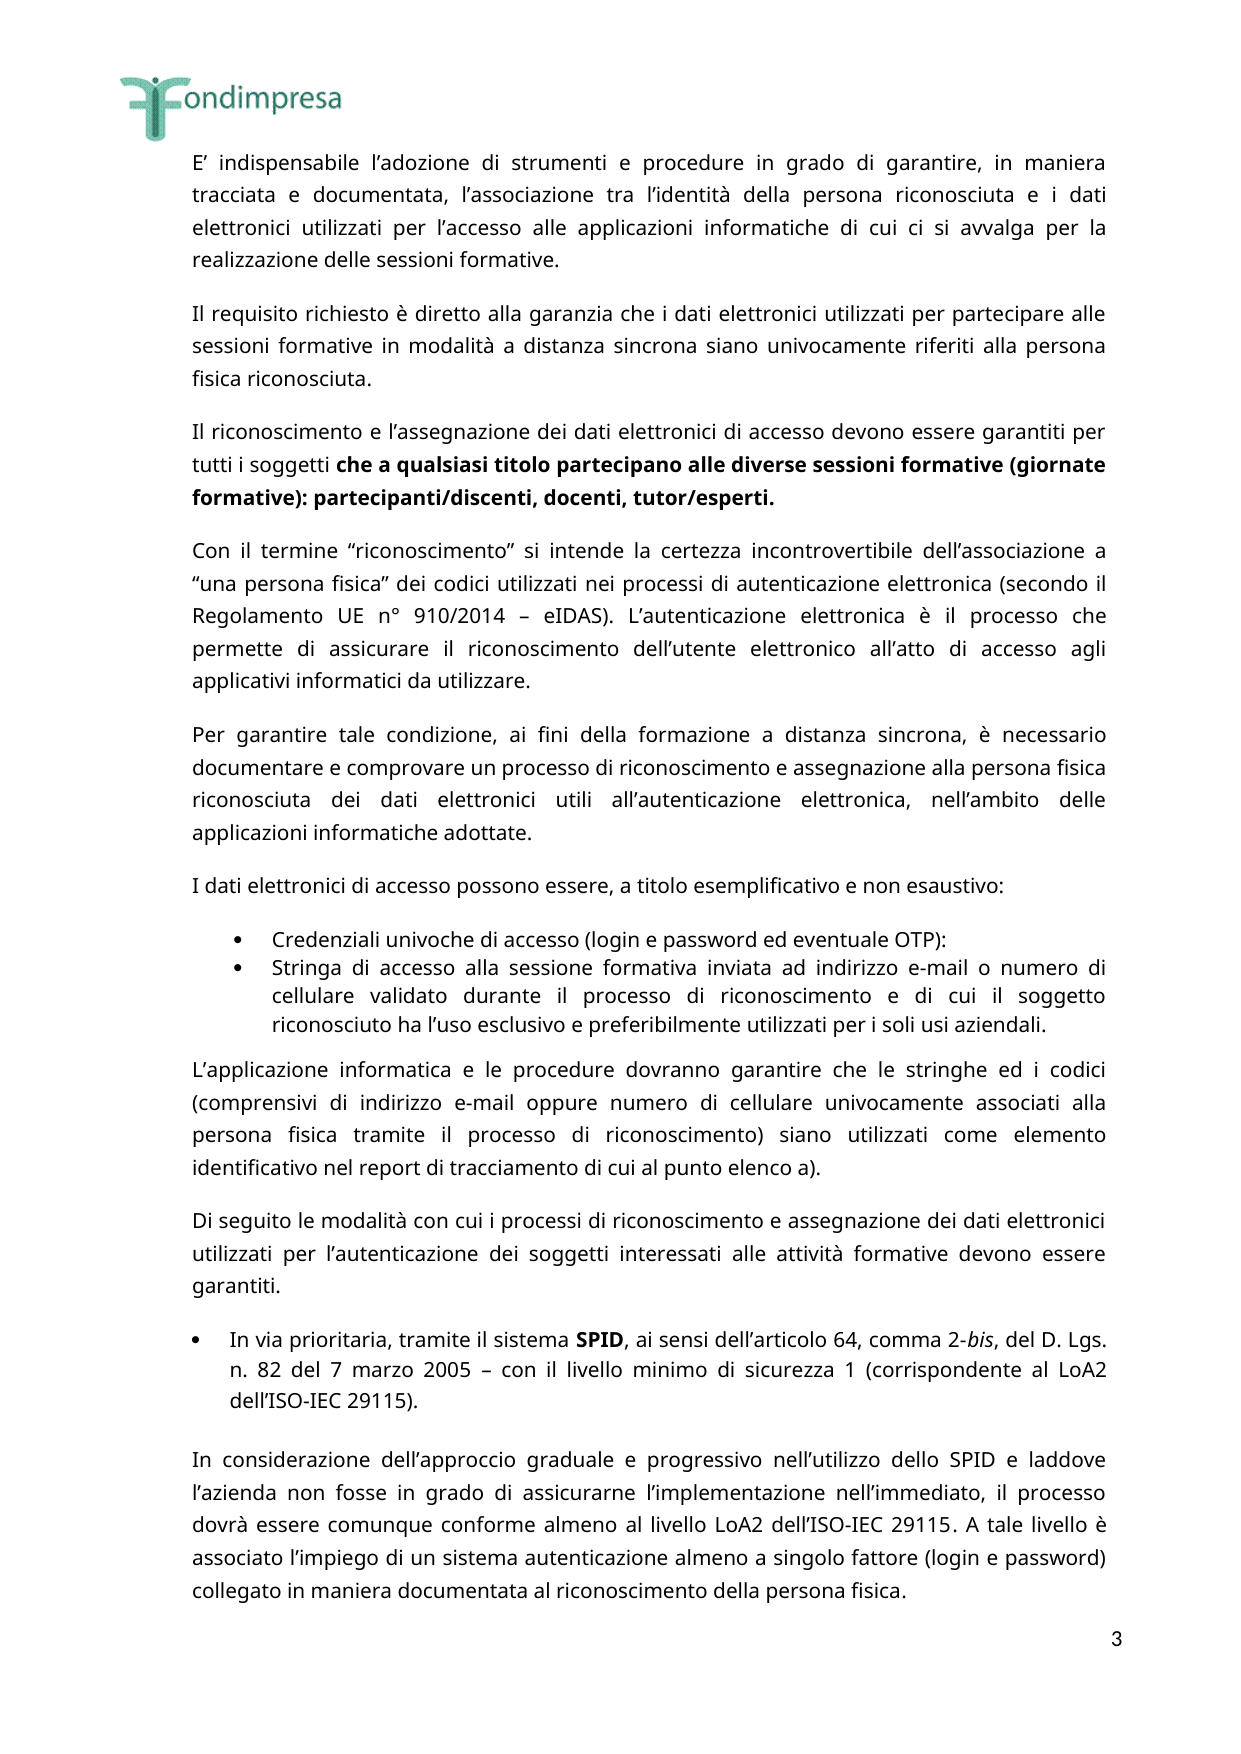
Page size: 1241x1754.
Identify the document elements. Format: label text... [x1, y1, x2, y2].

text Il requisito richiesto è diretto alla garanzia che i dati elettronici utilizzati per partecipare alle sessioni formative in modalità a distanza sincrona siano univocamente riferiti alla persona fisica riconosciuta. [192, 299, 1107, 392]
text Per garantire tale condizione, ai fini della formazione a distanza sincrona, è necessario documentare e comprovare un processo di riconoscimento e assegnazione alla persona fisica riconosciuta dei dati elettronici utili all’autenticazione elettronica, nell’ambito delle applicazioni informatiche adottate. [192, 720, 1107, 846]
text I dati elettronici di accesso possono essere, a titolo esemplificativo e non esaustivo: [118, 871, 1107, 900]
text Di seguito le modalità con cui i processi di riconoscimento e assegnazione dei dati elettronici utilizzati per l’autenticazione dei soggetti interessati alle attività formative devono essere garantiti. [192, 1206, 1107, 1300]
picture [118, 73, 345, 143]
list Credenziali univoche di accesso (login e password ed eventuale OTP): [234, 925, 1107, 953]
text Con il termine “riconoscimento” si intende la certezza incontrovertibile dell’associazione a “una persona fisica” dei codici utilizzati nei processi di autenticazione elettronica (secondo il Regolamento UE n° 910/2014 – eIDAS). L’autenticazione elettronica è il processo che permette di assicurare il riconoscimento dell’utente elettronico all’atto di accesso agli applicativi informatici da utilizzare. [192, 536, 1107, 695]
text Il riconoscimento e l’assegnazione dei dati elettronici di accesso devono essere garantiti per tutti i soggetti che a qualsiasi titolo partecipano alle diverse sessioni formative (giornate formative): partecipanti/discenti, docenti, tutor/esperti. [192, 417, 1107, 511]
text E’ indispensabile l’adozione di strumenti e procedure in grado di garantire, in maniera tracciata e documentata, l’associazione tra l’identità della persona riconosciuta e i dati elettronici utilizzati per l’accesso alle applicazioni informatiche di cui ci si avvalga per la realizzazione delle sessioni formative. [192, 148, 1107, 274]
list In via prioritaria, tramite il sistema SPID, ai sensi dell’articolo 64, comma 2-bis, del D. Lgs. n. 82 del 7 marzo 2005 – con il livello minimo di sicurezza 1 (corrispondente al LoA2 dell’ISO-IEC 29115). [192, 1325, 1107, 1415]
list Stringa di accesso alla sessione formativa inviata ad indirizzo e-mail o numero di cellulare validato durante il processo di riconoscimento e di cui il soggetto riconosciuto ha l’uso esclusivo e preferibilmente utilizzati per i soli usi aziendali. [234, 953, 1107, 1038]
text In considerazione dell’approccio graduale e progressivo nell’utilizzo dello SPID e laddove l’azienda non fosse in grado di assicurarne l’implementazione nell’immediato, il processo dovrà essere comunque conforme almeno al livello LoA2 dell’ISO-IEC 29115. A tale livello è associato l’impiego di un sistema autenticazione almeno a singolo fattore (login e password) collegato in maniera documentata al riconoscimento della persona fisica. [192, 1445, 1107, 1604]
text L’applicazione informatica e le procedure dovranno garantire che le stringhe ed i codici (comprensivi di indirizzo e-mail oppure numero di cellulare univocamente associati alla persona fisica tramite il processo di riconoscimento) siano utilizzati come elemento identificativo nel report di tracciamento di cui al punto elenco a). [192, 1055, 1107, 1181]
